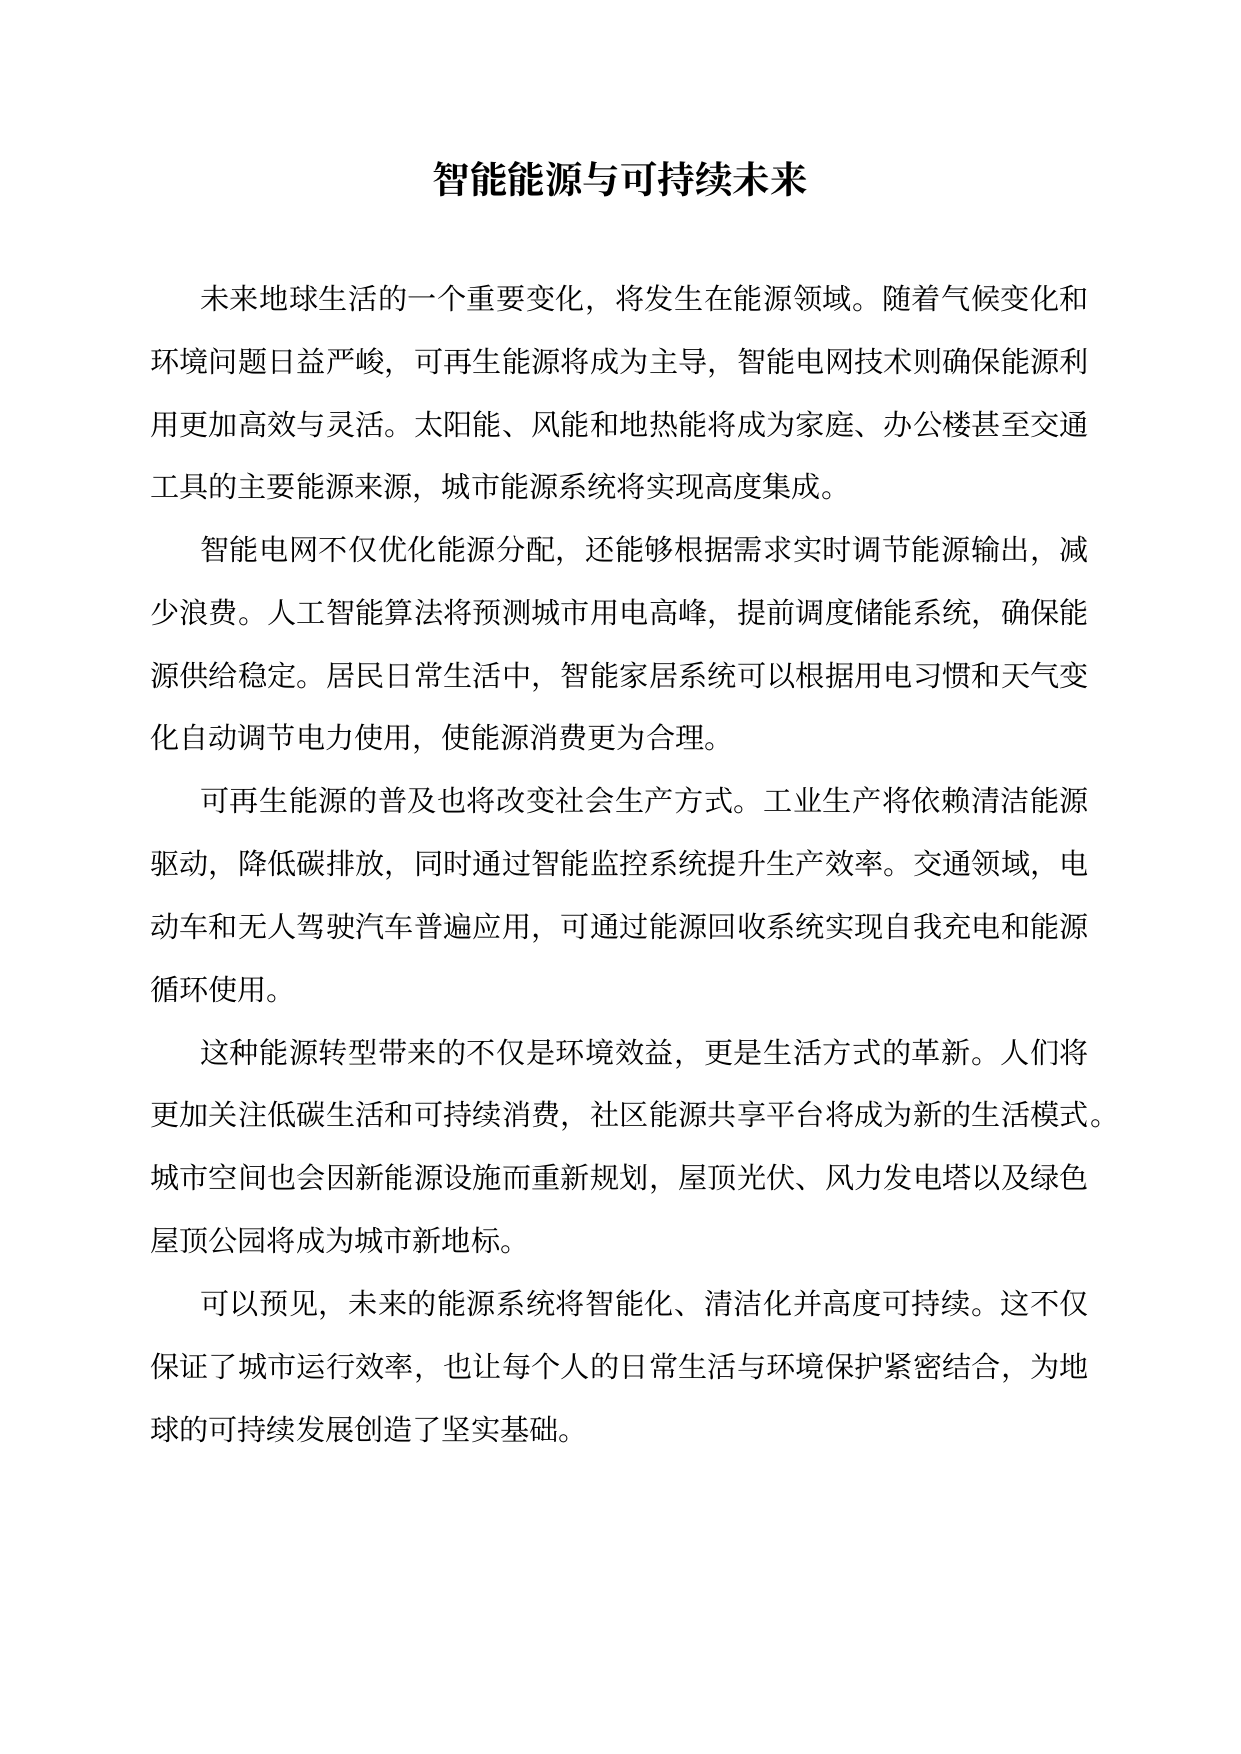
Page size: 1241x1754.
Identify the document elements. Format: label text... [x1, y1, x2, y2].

text 可以预见，未来的能源系统将智能化、清洁化并高度可持续。这不仅保证了城市运行效率，也让每个人的日常生活与环境保护紧密结合，为地球的可持续发展创造了坚实基础。 [150, 1281, 1090, 1448]
text 智能电网不仅优化能源分配，还能够根据需求实时调节能源输出，减少浪费。人工智能算法将预测城市用电高峰，提前调度储能系统，确保能源供给稳定。居民日常生活中，智能家居系统可以根据用电习惯和天气变化自动调节电力使用，使能源消费更为合理。 [150, 527, 1090, 757]
text 可再生能源的普及也将改变社会生产方式。工业生产将依赖清洁能源驱动，降低碳排放，同时通过智能监控系统提升生产效率。交通领域，电动车和无人驾驶汽车普遍应用，可通过能源回收系统实现自我充电和能源循环使用。 [150, 778, 1090, 1008]
text 未来地球生活的一个重要变化，将发生在能源领域。随着气候变化和环境问题日益严峻，可再生能源将成为主导，智能电网技术则确保能源利用更加高效与灵活。太阳能、风能和地热能将成为家庭、办公楼甚至交通工具的主要能源来源，城市能源系统将实现高度集成。 [150, 276, 1090, 506]
subtitle 智能能源与可持续未来 [150, 150, 1090, 204]
text 这种能源转型带来的不仅是环境效益，更是生活方式的革新。人们将更加关注低碳生活和可持续消费，社区能源共享平台将成为新的生活模式。城市空间也会因新能源设施而重新规划，屋顶光伏、风力发电塔以及绿色屋顶公园将成为城市新地标。 [150, 1029, 1090, 1260]
